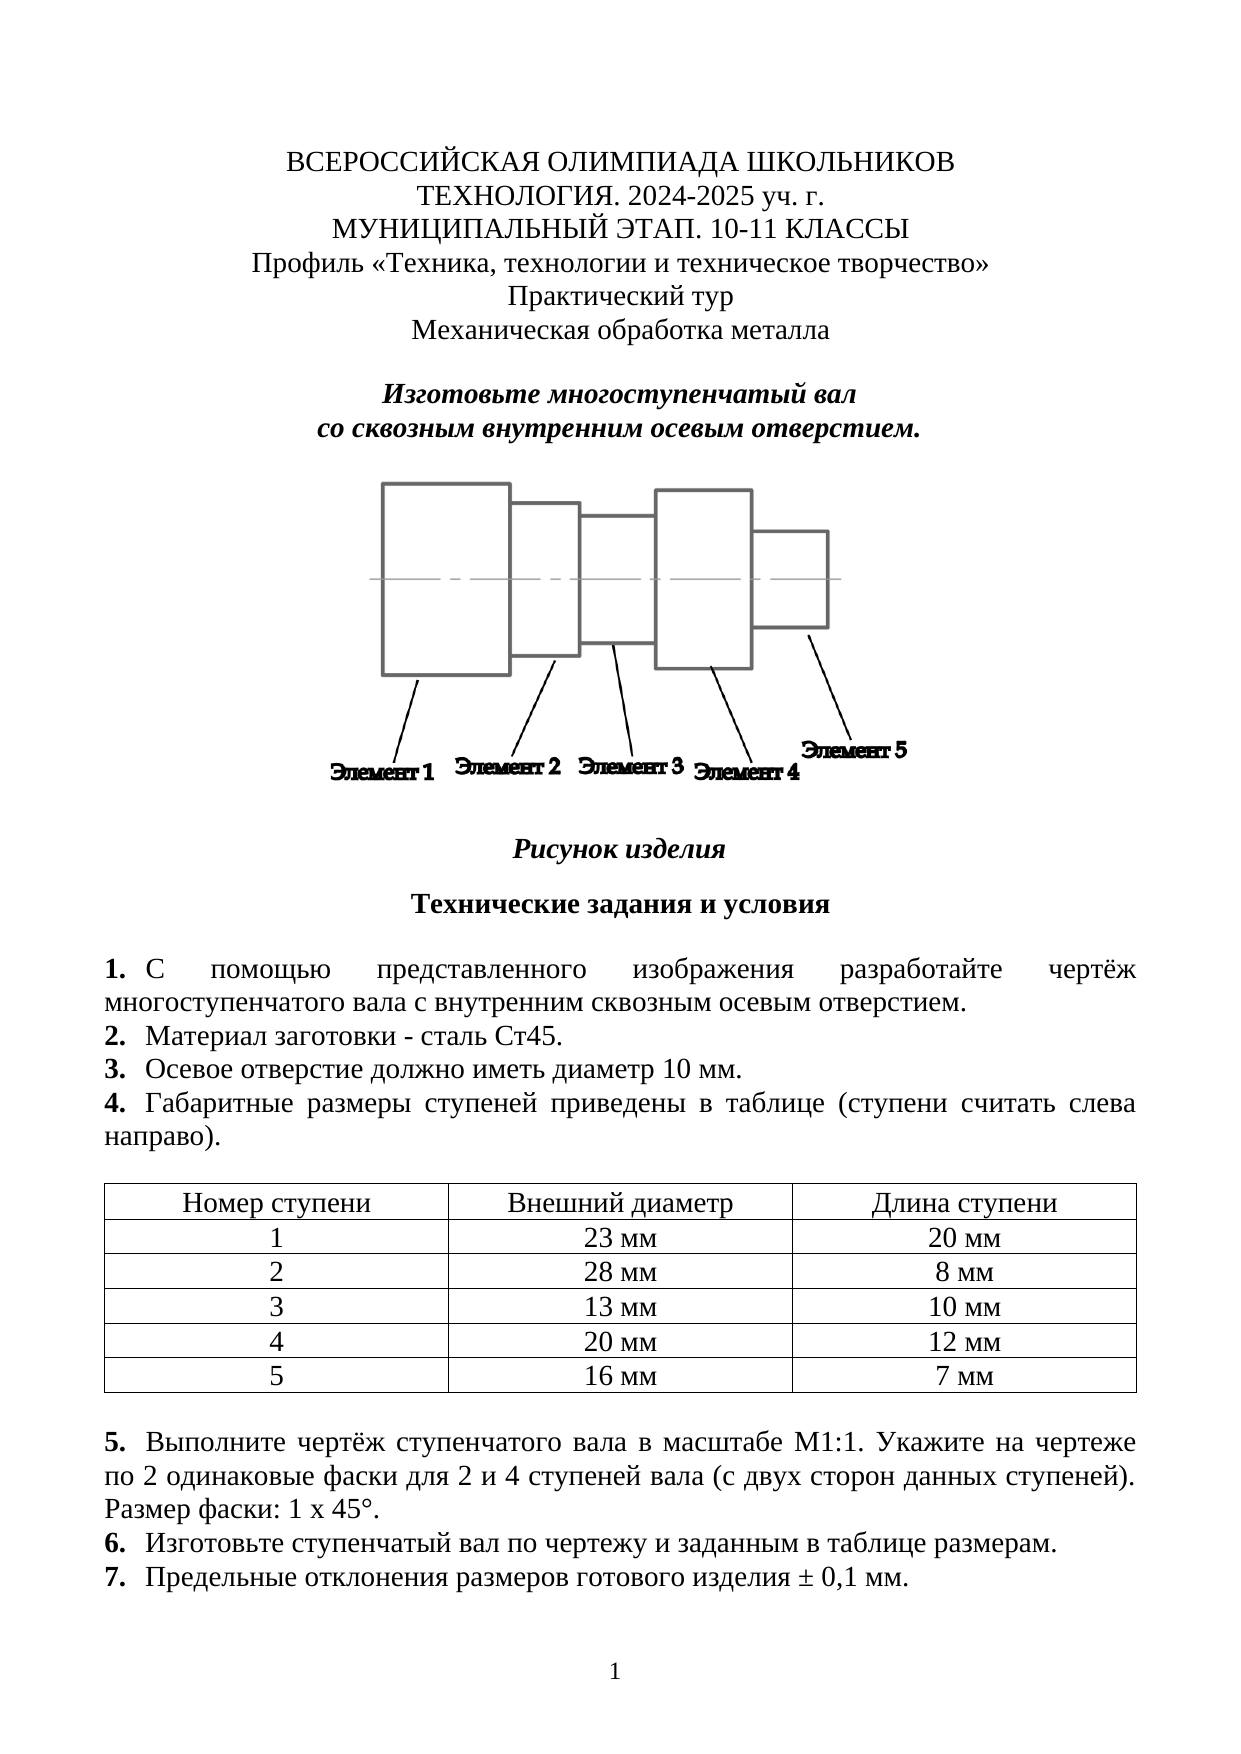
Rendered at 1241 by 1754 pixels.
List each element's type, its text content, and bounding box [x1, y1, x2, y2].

list Изготовьте ступенчатый вал по чертежу и заданным в таблице размерам. [104, 1525, 1137, 1559]
list Предельные отклонения размеров готового изделия ± 0,1 мм. [104, 1559, 1137, 1592]
table_cell 2 [105, 1254, 448, 1288]
table_cell 4 [105, 1324, 448, 1357]
table_header Длина ступени [793, 1184, 1136, 1219]
text Технические задания и условия [104, 886, 1137, 919]
table_cell 23 мм [449, 1220, 792, 1253]
text Рисунок изделия [104, 832, 1137, 865]
text ВСЕРОССИЙСКАЯ ОЛИМПИАДА ШКОЛЬНИКОВ ТЕХНОЛОГИЯ. 2024-2025 уч. г. [104, 144, 1137, 211]
table_cell 13 мм [449, 1289, 792, 1323]
text Изготовьте многоступенчатый вал со сквозным внутренним осевым отверстием. [104, 377, 1137, 444]
table_cell 28 мм [449, 1254, 792, 1288]
list С помощью представленного изображения разработайте чертёж многоступенчатого вала с внутренним сквозным осевым отверстием. [104, 951, 1137, 1018]
list Осевое отверстие должно иметь диаметр 10 мм. [104, 1051, 1137, 1085]
table_header Номер ступени [105, 1184, 448, 1219]
list Габаритные размеры ступеней приведены в таблице (ступени считать слева направо). [104, 1085, 1137, 1152]
table_cell 20 мм [793, 1220, 1136, 1253]
table_cell 12 мм [793, 1324, 1136, 1357]
text МУНИЦИПАЛЬНЫЙ ЭТАП. 10-11 КЛАССЫ Профиль «Техника, технологии и техническое творчество» Практический тур [104, 211, 1137, 312]
table_header Внешний диаметр [449, 1184, 792, 1219]
table_cell 16 мм [449, 1358, 792, 1392]
table_cell 3 [105, 1289, 448, 1323]
list Выполните чертёж ступенчатого вала в масштабе М1:1. Укажите на чертеже по 2 одинаковые фаски для 2 и 4 ступеней вала (с двух сторон данных ступеней). Размер фаски: 1 х 45°. [104, 1424, 1137, 1525]
table_cell 1 [105, 1220, 448, 1253]
table_cell 5 [105, 1358, 448, 1392]
table_cell 7 мм [793, 1358, 1136, 1392]
text Механическая обработка металла [104, 312, 1137, 345]
table_cell 8 мм [793, 1254, 1136, 1288]
table_cell 10 мм [793, 1289, 1136, 1323]
list Материал заготовки - сталь Ст45. [104, 1018, 1137, 1051]
table_cell 20 мм [449, 1324, 792, 1357]
picture [330, 475, 911, 798]
